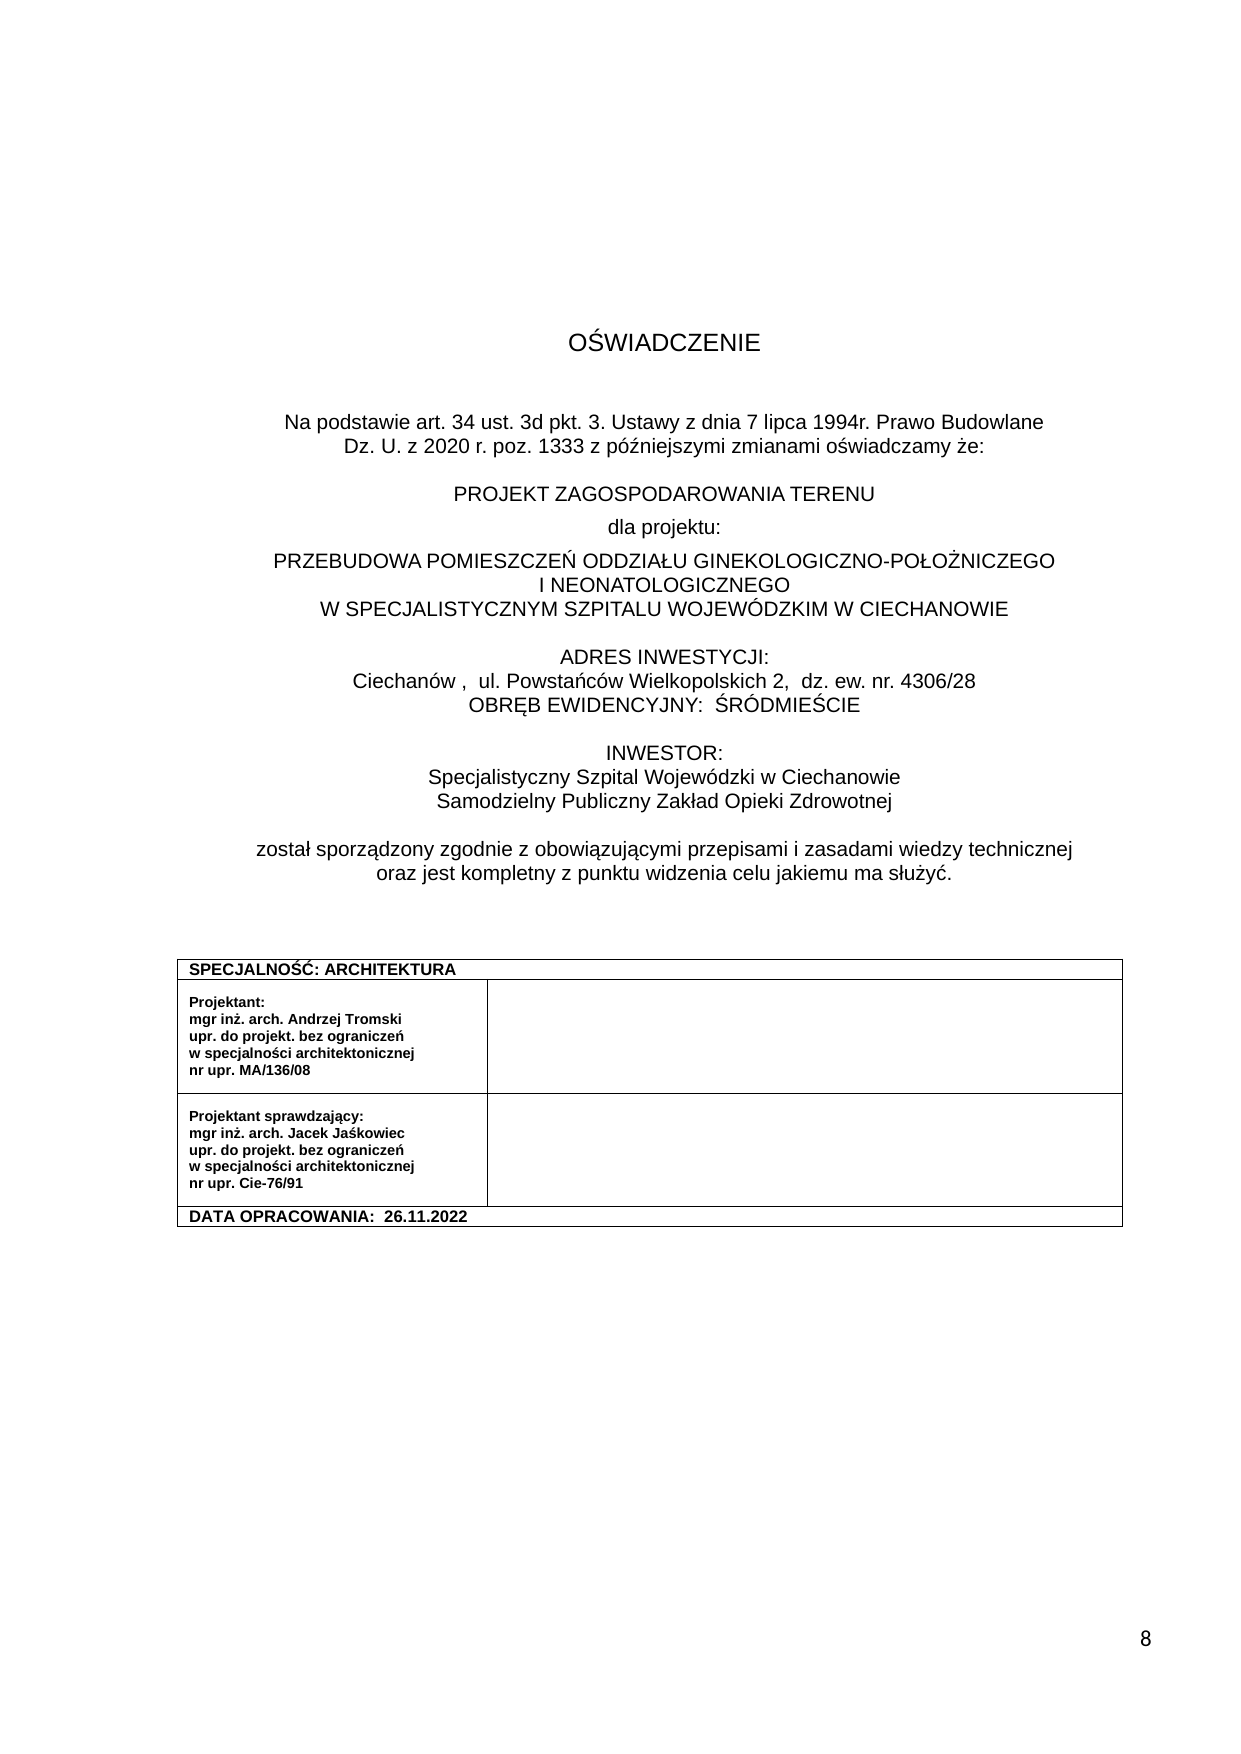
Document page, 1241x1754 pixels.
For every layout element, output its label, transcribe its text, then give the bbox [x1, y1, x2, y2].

text OBRĘB EWIDENCYJNY: ŚRÓDMIEŚCIE [177, 693, 1152, 717]
table_cell Projektant sprawdzający: mgr inż. arch. Jacek Jaśkowiec upr. do projekt. bez ograniczeń w specjalności architektonicznej nr upr. Cie-76/91 [178, 1094, 487, 1206]
text Specjalistyczny Szpital Wojewódzki w Ciechanowie [177, 764, 1152, 788]
text PRZEBUDOWA POMIESZCZEŃ ODDZIAŁU GINEKOLOGICZNO-POŁOŻNICZEGO I NEONATOLOGICZNEGO [177, 549, 1152, 597]
text W SPECJALISTYCZNYM SZPITALU WOJEWÓDZKIM W CIECHANOWIE [177, 597, 1152, 621]
table_cell [488, 980, 1122, 1092]
text został sporządzony zgodnie z obowiązującymi przepisami i zasadami wiedzy technicznej [177, 836, 1152, 860]
text Samodzielny Publiczny Zakład Opieki Zdrowotnej [177, 788, 1152, 812]
text INWESTOR: [177, 741, 1152, 764]
text oraz jest kompletny z punktu widzenia celu jakiemu ma służyć. [177, 860, 1152, 884]
table_cell [488, 1094, 1122, 1206]
table_cell Projektant: mgr inż. arch. Andrzej Tromski upr. do projekt. bez ograniczeń w specjalności architektonicznej nr upr. MA/136/08 [178, 980, 487, 1092]
text dla projektu: [177, 515, 1152, 539]
table_header SPECJALNOŚĆ: ARCHITEKTURA [178, 960, 1122, 979]
text Na podstawie art. 34 ust. 3d pkt. 3. Ustawy z dnia 7 lipca 1994r. Prawo Budowlane [177, 410, 1152, 434]
table_cell DATA OPRACOWANIA: 26.11.2022 [178, 1207, 1122, 1226]
text Dz. U. z 2020 r. poz. 1333 z późniejszymi zmianami oświadczamy że: [177, 434, 1152, 458]
text ADRES INWESTYCJI: [177, 645, 1152, 669]
text OŚWIADCZENIE [177, 328, 1152, 357]
text PROJEKT ZAGOSPODAROWANIA TERENU [177, 482, 1152, 506]
text Ciechanów , ul. Powstańców Wielkopolskich 2, dz. ew. nr. 4306/28 [177, 669, 1152, 693]
